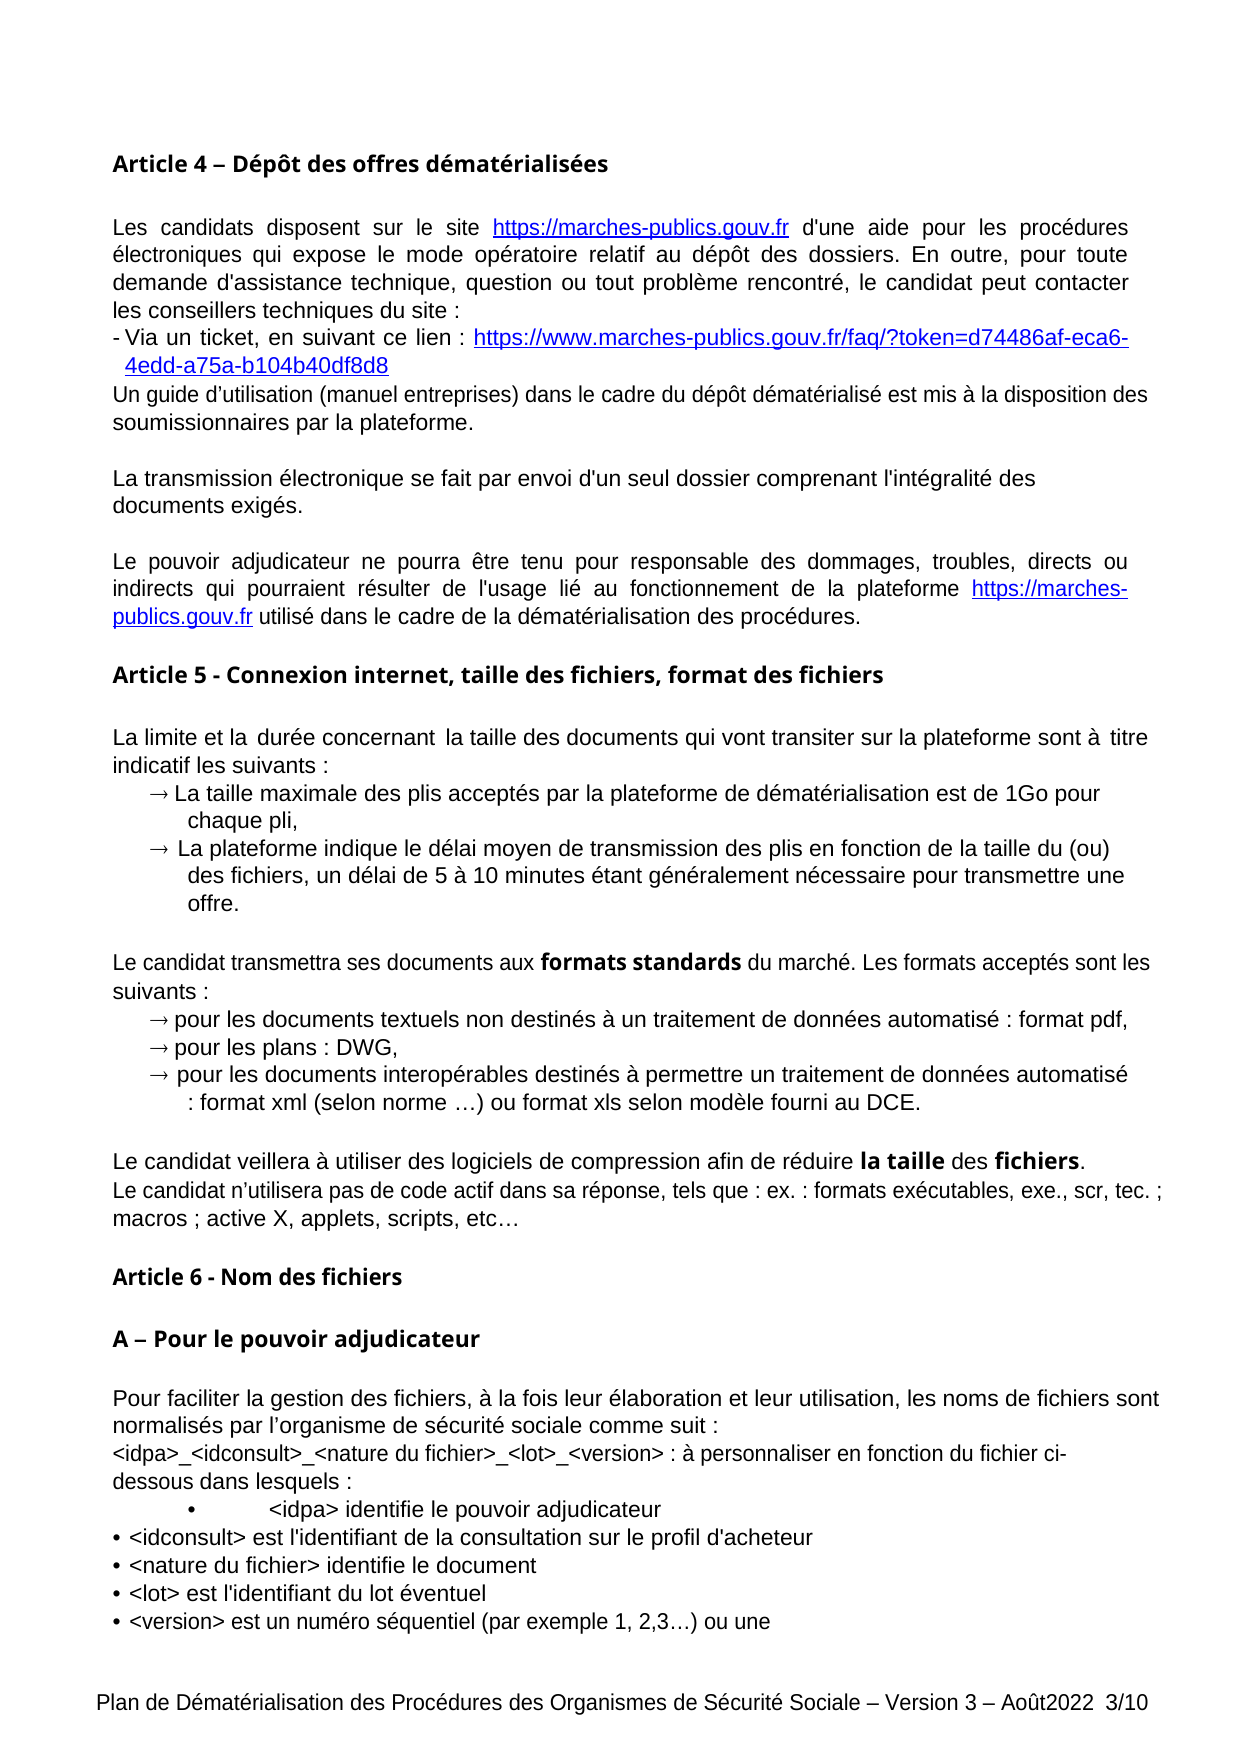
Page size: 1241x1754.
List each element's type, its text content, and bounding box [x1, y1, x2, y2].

text La transmission électronique se fait par envoi d'un seul dossier comprenant l'intégralité des documents exigés. [112, 464, 1128, 518]
text La limite et la durée concernant la taille des documents qui vont transiter sur la plateforme sont à titre indicatif les suivants : [112, 724, 1192, 778]
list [112, 1608, 789, 1634]
list <idpa> identifie le pouvoir adjudicateur [187, 1496, 1192, 1522]
text A – Pour le pouvoir adjudicateur [112, 1323, 1192, 1354]
text Le candidat n’utilisera pas de code actif dans sa réponse, tels que : ex. : formats exécutables, exe., scr, tec. ; macros ; active X, applets, scripts, etc… [112, 1177, 1192, 1231]
list <nature du fichier> identifie le document [112, 1552, 1192, 1578]
subtitle Article 6 - Nom des fichiers [112, 1261, 1192, 1292]
text  La plateforme indique le délai moyen de transmission des plis en fonction de la taille du (ou) des fichiers, un délai de 5 à 10 minutes étant généralement nécessaire pour transmettre une offre. [150, 835, 1128, 916]
list Via un ticket, en suivant ce lien : https://www.marches-publics.gouv.fr/faq/?token=d74486af-eca6-4edd-a75a-b104b40df8d8 [112, 324, 1129, 378]
list <idconsult> est l'identifiant de la consultation sur le profil d'acheteur [112, 1524, 1192, 1550]
text <idpa>_<idconsult>_<nature du fichier>_<lot>_<version> : à personnaliser en fonction du fichier ci-dessous dans lesquels : [112, 1440, 1128, 1494]
text Le candidat transmettra ses documents aux formats standards du marché. Les formats acceptés sont les suivants : [112, 946, 1192, 1005]
list <lot> est l'identifiant du lot éventuel [112, 1580, 1192, 1606]
text Pour faciliter la gestion des fichiers, à la fois leur élaboration et leur utilisation, les noms de fichiers sont normalisés par l’organisme de sécurité sociale comme suit : [112, 1385, 1192, 1439]
subtitle Article 4 – Dépôt des offres dématérialisées [112, 148, 1192, 179]
text  pour les documents interopérables destinés à permettre un traitement de données automatisé : format xml (selon norme …) ou format xls selon modèle fourni au DCE. [150, 1061, 1129, 1115]
text Les candidats disposent sur le site https://marches-publics.gouv.fr d'une aide pour les procédures électroniques qui expose le mode opératoire relatif au dépôt des dossiers. En outre, pour toute demande d'assistance technique, question ou tout problème rencontré, le candidat peut contacter les conseillers techniques du site : [112, 214, 1129, 323]
text  La taille maximale des plis acceptés par la plateforme de dématérialisation est de 1Go pour chaque pli, [150, 779, 1129, 833]
text  pour les documents textuels non destinés à un traitement de données automatisé : format pdf, [150, 1006, 1192, 1032]
text Le pouvoir adjudicateur ne pourra être tenu pour responsable des dommages, troubles, directs ou indirects qui pourraient résulter de l'usage lié au fonctionnement de la plateforme https://marches-publics.gouv.fr utilisé dans le cadre de la dématérialisation des procédures. [112, 548, 1129, 629]
text Le candidat veillera à utiliser des logiciels de compression afin de réduire la taille des fichiers. [112, 1145, 1192, 1176]
text  pour les plans : DWG, [150, 1034, 1192, 1060]
subtitle Article 5 - Connexion internet, taille des fichiers, format des fichiers [112, 659, 1192, 690]
text Un guide d’utilisation (manuel entreprises) dans le cadre du dépôt dématérialisé est mis à la disposition des soumissionnaires par la plateforme. [112, 381, 1192, 435]
